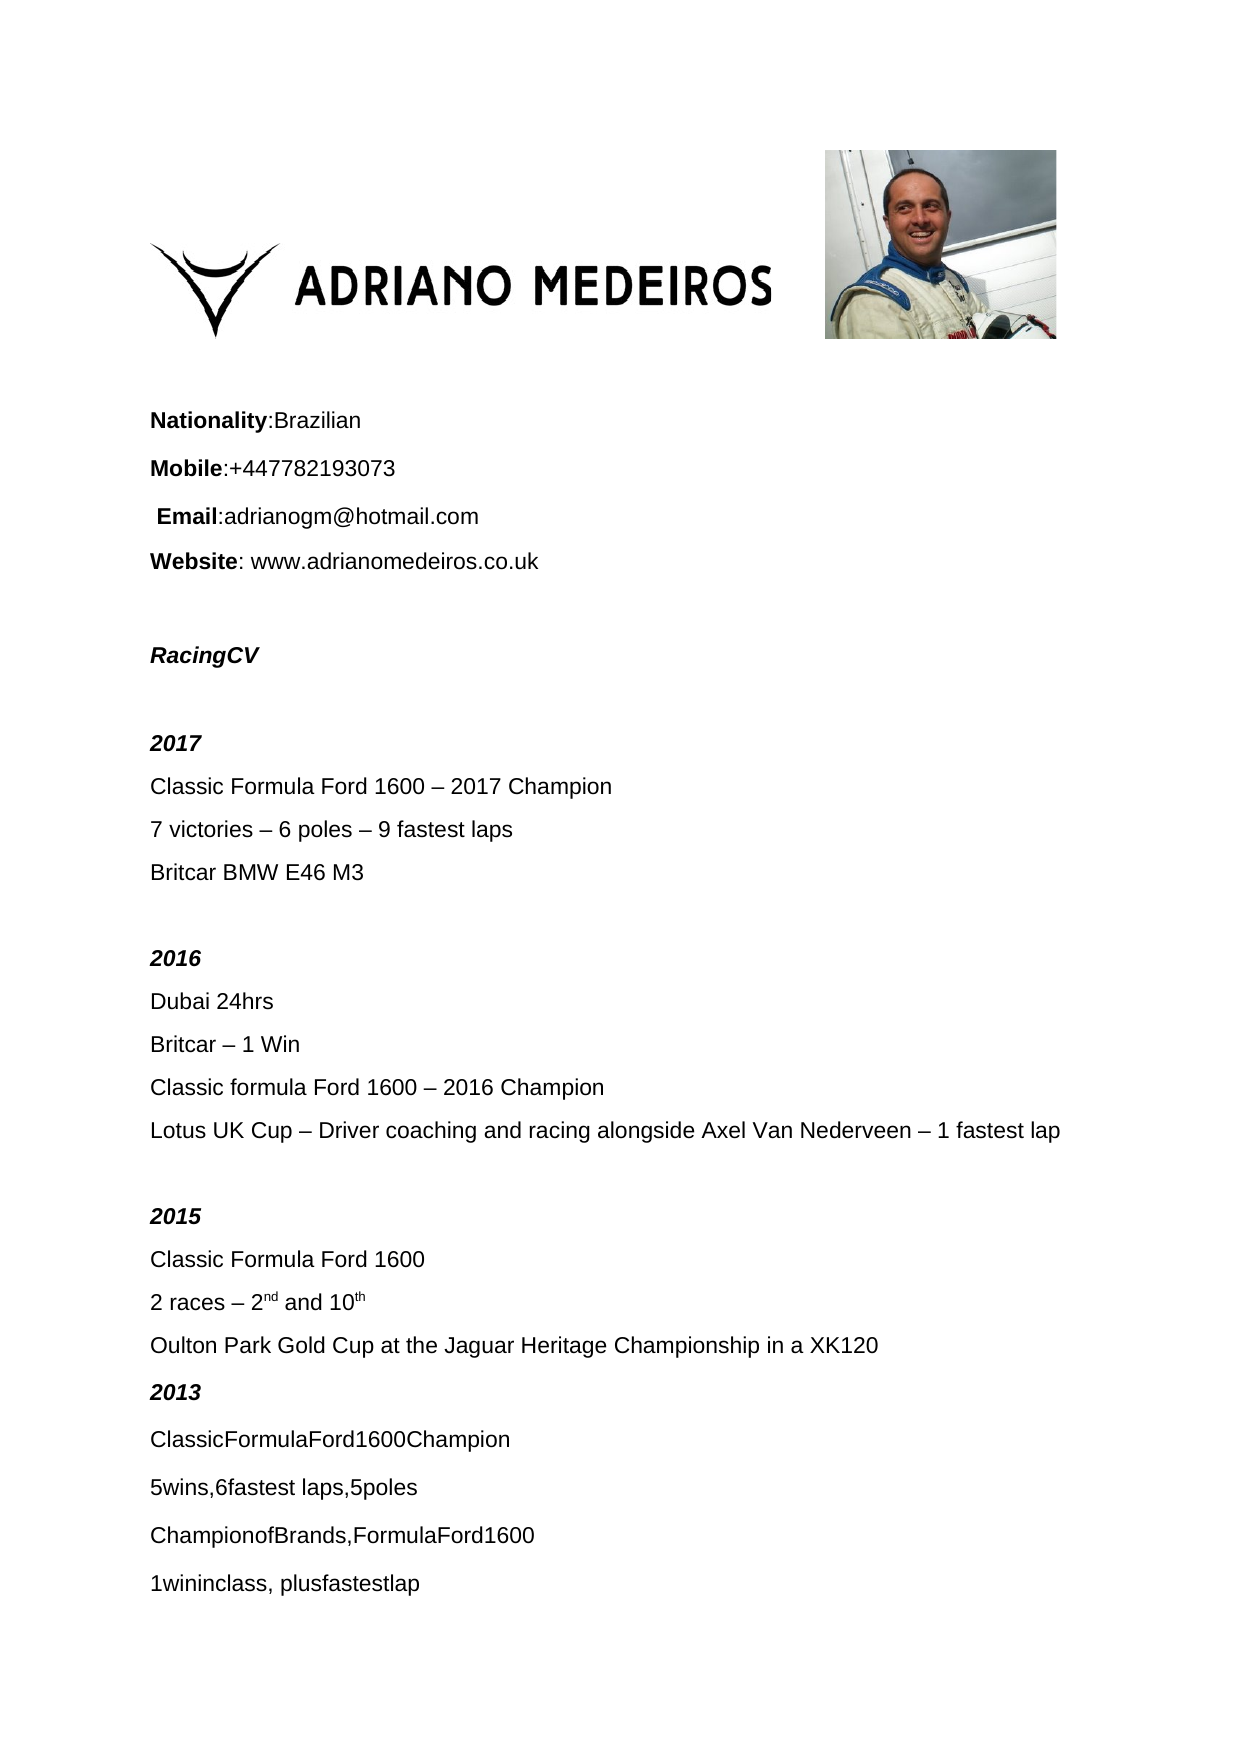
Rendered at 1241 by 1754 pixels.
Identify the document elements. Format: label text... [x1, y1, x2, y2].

text Classic formula Ford 1600 – 2016 Champion [150, 1074, 1090, 1101]
text 2 races – 2nd and 10th [150, 1289, 1090, 1316]
text 2013 [150, 1375, 1090, 1407]
text Classic Formula Ford 1600 Champion [150, 1423, 1090, 1454]
text Britcar BMW E46 M3 [150, 859, 1090, 886]
picture [150, 243, 772, 339]
text 5 wins, 6 fastest laps, 5 poles [150, 1471, 1090, 1502]
text Racing CV [150, 639, 1090, 670]
text Mobile: +44 7782193073 [150, 452, 1090, 484]
text 2017 [150, 730, 1090, 756]
text Champion of Brands, Formula Ford 1600 [150, 1519, 1090, 1550]
text Email: adrianogm@hotmail.com [150, 500, 1090, 532]
text Lotus UK Cup – Driver coaching and racing alongside Axel Van Nederveen – 1 fastest lap [150, 1117, 1090, 1144]
text Website: www.adrianomedeiros.co.uk [150, 548, 1090, 574]
text Britcar – 1 Win [150, 1031, 1090, 1058]
text 2016 [150, 945, 1090, 972]
text Dubai 24hrs [150, 988, 1090, 1014]
text 2015 [150, 1203, 1090, 1230]
text Oulton Park Gold Cup at the Jaguar Heritage Championship in a XK120 [150, 1332, 1090, 1359]
text Classic Formula Ford 1600 – 2017 Champion [150, 773, 1090, 799]
text 1 win in class, plus fastest lap [150, 1567, 1090, 1598]
text 7 victories – 6 poles – 9 fastest laps [150, 816, 1090, 842]
picture [825, 150, 1057, 339]
text Classic Formula Ford 1600 [150, 1246, 1090, 1273]
text Nationality: Brazilian [150, 404, 1090, 436]
